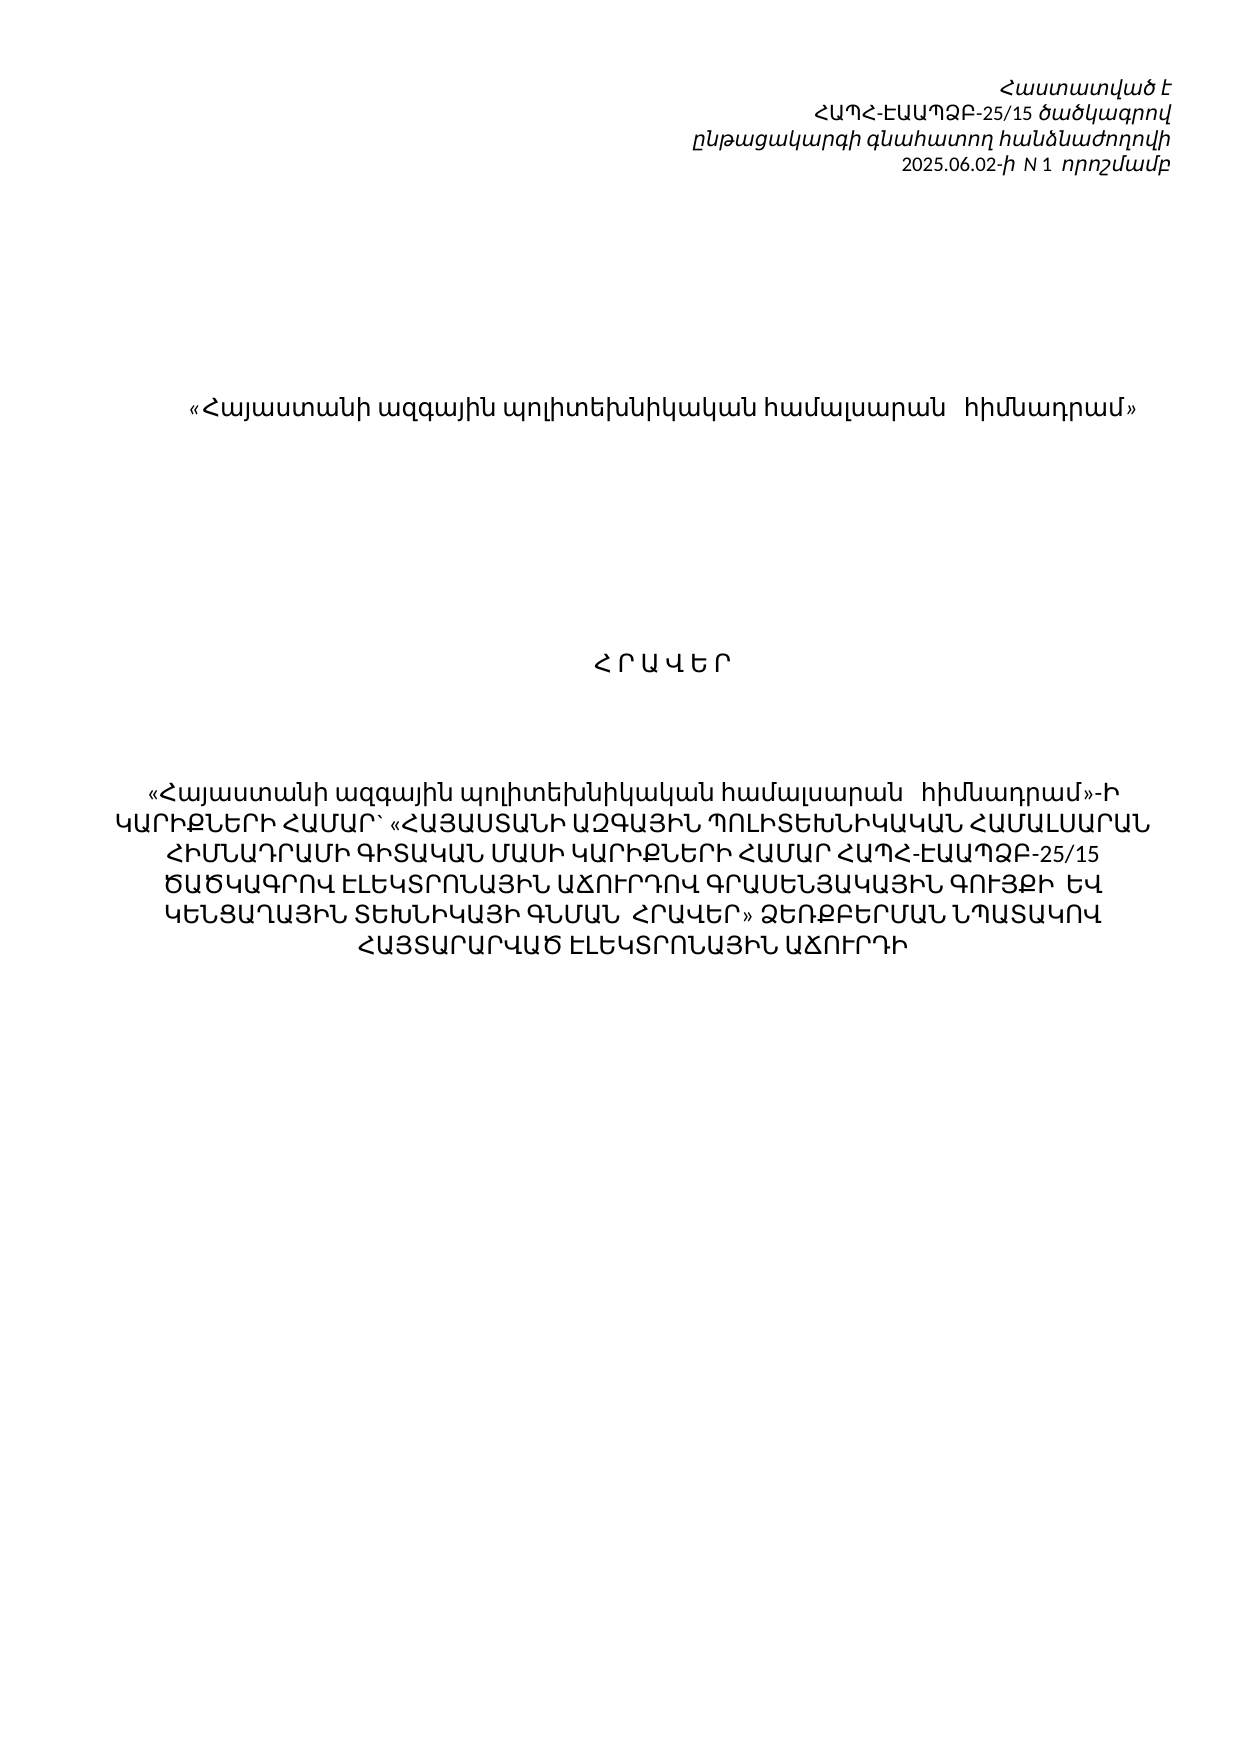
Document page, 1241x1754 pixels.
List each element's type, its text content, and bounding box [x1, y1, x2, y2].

text ՀԱՊՀ-ԷԱԱՊՁԲ-25/15 ծածկագրով [94, 100, 1171, 126]
text Հ Ր Ա Վ Ե Ր [94, 648, 1172, 679]
text « Հայաստանի ազգային պոլիտեխնիկական համալսարան հիմնադրամ» [94, 392, 1172, 422]
text ընթացակարգի գնահատող հանձնաժողովի [94, 126, 1171, 151]
text Հաստատված է [94, 75, 1171, 100]
text «Հայաստանի ազգային պոլիտեխնիկական համալսարան հիմնադրամ»-Ի ԿԱՐԻՔՆԵՐԻ ՀԱՄԱՐ` «ՀԱՅԱՍՏԱՆԻ ԱԶԳԱՅԻՆ ՊՈԼԻՏԵԽՆԻԿԱԿԱՆ ՀԱՄԱԼՍԱՐԱՆ ՀԻՄՆԱԴՐԱՄԻ ԳԻՏԱԿԱՆ ՄԱՍԻ ԿԱՐԻՔՆԵՐԻ ՀԱՄԱՐ ՀԱՊՀ-ԷԱԱՊՁԲ-25/15 ԾԱԾԿԱԳՐՈՎ ԷԼԵԿՏՐՈՆԱՅԻՆ ԱՃՈՒՐԴՈՎ ԳՐԱՍԵՆՅԱԿԱՅԻՆ ԳՈՒՅՔԻ ԵՎ ԿԵՆՑԱՂԱՅԻՆ ՏԵԽՆԻԿԱՅԻ ԳՆՄԱՆ ՀՐԱՎԵՐ» ՁԵՌՔԲԵՐՄԱՆ ՆՊԱՏԱԿՈՎ ՀԱՅՏԱՐԱՐՎԱԾ ԷԼԵԿՏՐՈՆԱՅԻՆ ԱՃՈՒՐԴԻ [94, 777, 1172, 960]
text 2025.06.02 -ի N 1 որոշմամբ [94, 151, 1171, 177]
